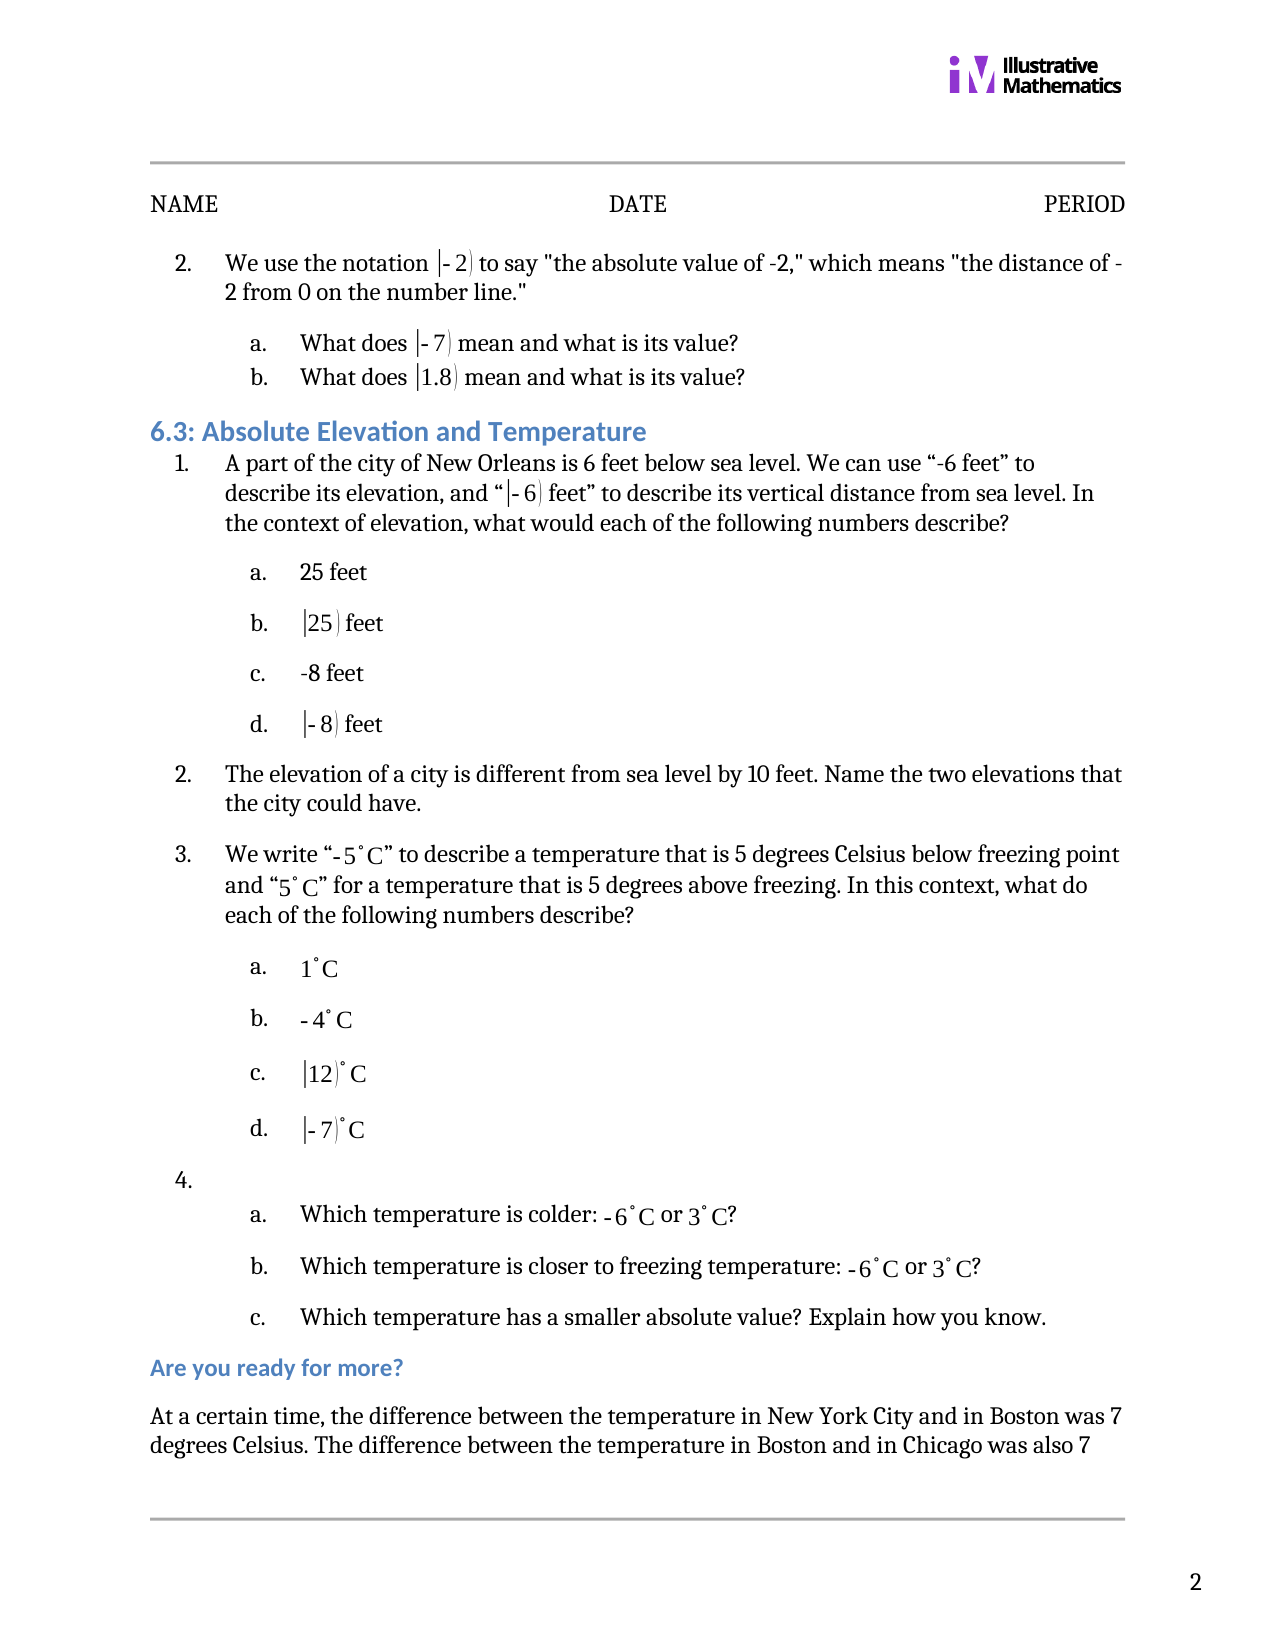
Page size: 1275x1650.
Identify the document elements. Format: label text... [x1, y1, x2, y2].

subtitle Are you ready for more? [150, 1352, 1125, 1383]
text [150, 1402, 1125, 1459]
list -8 feet [250, 659, 1125, 688]
subtitle 6.3: Absolute Elevation and Temperature [150, 413, 1125, 449]
picture [949, 55, 1121, 93]
list What does mean and what is its value? [250, 328, 1125, 358]
list What does mean and what is its value? [250, 362, 1125, 393]
list The elevation of a city is different from sea level by 10 feet. Name the two elevations that the city could have. [175, 760, 1125, 818]
list Which temperature has a smaller absolute value? Explain how you know. [250, 1303, 1125, 1332]
list We use the notation to say "the absolute value of -2," which means "the distance of -2 from 0 on the number line." [175, 247, 1125, 307]
list Which temperature is colder: or ? [250, 1199, 1125, 1230]
list Which temperature is closer to freezing temperature: or ? [250, 1251, 1125, 1282]
list feet [250, 608, 1125, 638]
list We write “” to describe a temperature that is 5 degrees Celsius below freezing point and “” for a temperature that is 5 degrees above freezing. In this context, what do each of the following numbers describe? [175, 838, 1125, 929]
list A part of the city of New Orleans is 6 feet below sea level. We can use “-6 feet” to describe its elevation, and “ feet” to describe its vertical distance from sea level. In the context of elevation, what would each of the following numbers describe? [175, 449, 1125, 537]
list feet [250, 709, 1125, 739]
list 25 feet [250, 558, 1125, 587]
